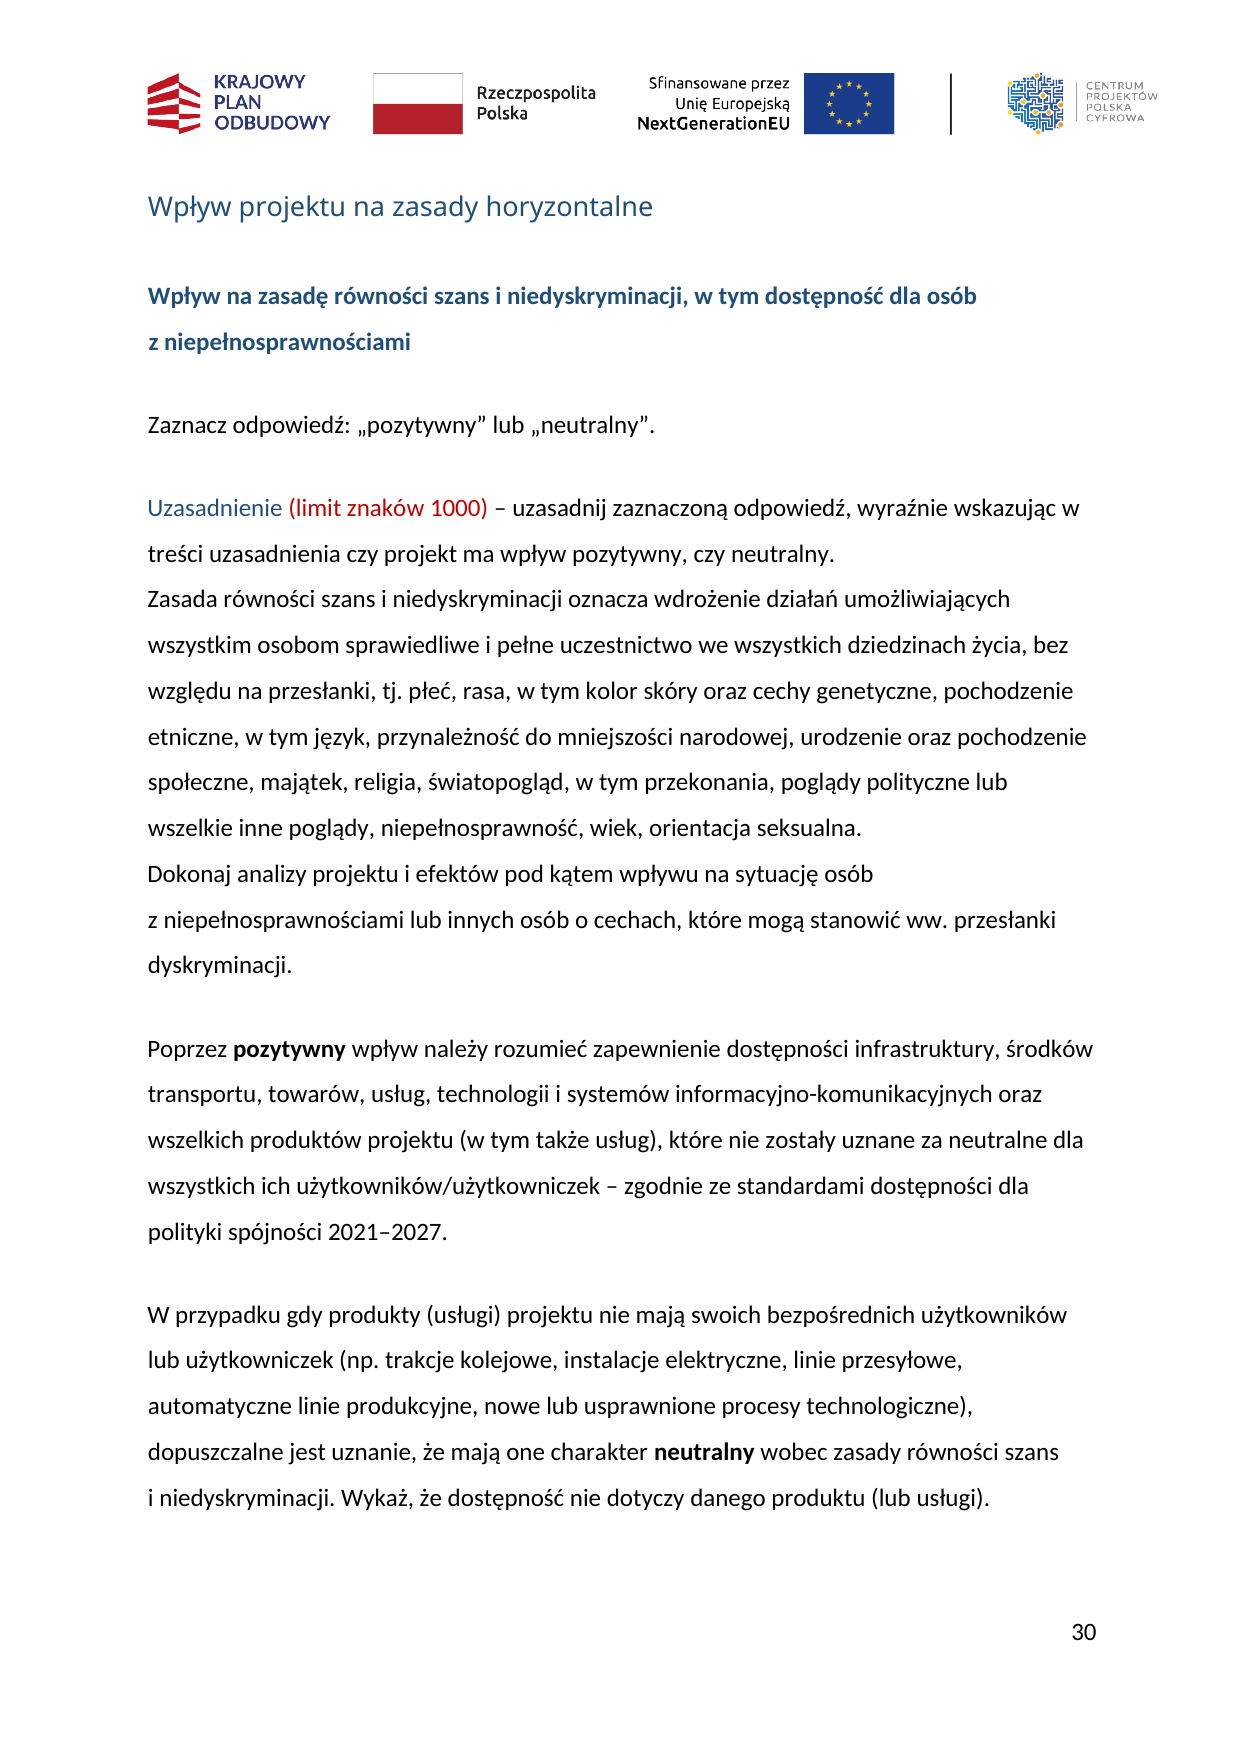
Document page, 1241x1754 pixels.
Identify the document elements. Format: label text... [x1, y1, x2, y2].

text Zaznacz odpowiedź: „pozytywny” lub „neutralny”. [148, 409, 1096, 439]
picture [147, 73, 1158, 135]
text Dokonaj analizy projektu i efektów pod kątem wpływu na sytuację osób z niepełnosprawnościami lub innych osób o cechach, które mogą stanowić ww. przesłanki dyskryminacji. [147, 858, 1094, 980]
text Poprzez pozytywny wpływ należy rozumieć zapewnienie dostępności infrastruktury, środków transportu, towarów, usług, technologii i systemów informacyjno-komunikacyjnych oraz wszelkich produktów projektu (w tym także usług), które nie zostały uznane za neutralne dla wszystkich ich użytkowników/użytkowniczek – zgodnie ze standardami dostępności dla polityki spójności 2021–2027. [147, 1033, 1094, 1246]
text W przypadku gdy produkty (usługi) projektu nie mają swoich bezpośrednich użytkowników lub użytkowniczek (np. trakcje kolejowe, instalacje elektryczne, linie przesyłowe, automatyczne linie produkcyjne, nowe lub usprawnione procesy technologiczne), dopuszczalne jest uznanie, że mają one charakter neutralny wobec zasady równości szans i niedyskryminacji. Wykaż, że dostępność nie dotyczy danego produktu (lub usługi). [147, 1299, 1094, 1512]
subtitle Wpływ projektu na zasady horyzontalne [148, 187, 1096, 224]
text Uzasadnienie (limit znaków 1000) – uzasadnij zaznaczoną odpowiedź, wyraźnie wskazując w treści uzasadnienia czy projekt ma wpływ pozytywny, czy neutralny. [147, 492, 1094, 568]
text Zasada równości szans i niedyskryminacji oznacza wdrożenie działań umożliwiających wszystkim osobom sprawiedliwe i pełne uczestnictwo we wszystkich dziedzinach życia, bez względu na przesłanki, tj. płeć, rasa, w tym kolor skóry oraz cechy genetyczne, pochodzenie etniczne, w tym język, przynależność do mniejszości narodowej, urodzenie oraz pochodzenie społeczne, majątek, religia, światopogląd, w tym przekonania, poglądy polityczne lub wszelkie inne poglądy, niepełnosprawność, wiek, orientacja seksualna. [147, 584, 1094, 843]
subtitle Wpływ na zasadę równości szans i niedyskryminacji, w tym dostępność dla osób z niepełnosprawnościami [148, 280, 1096, 356]
